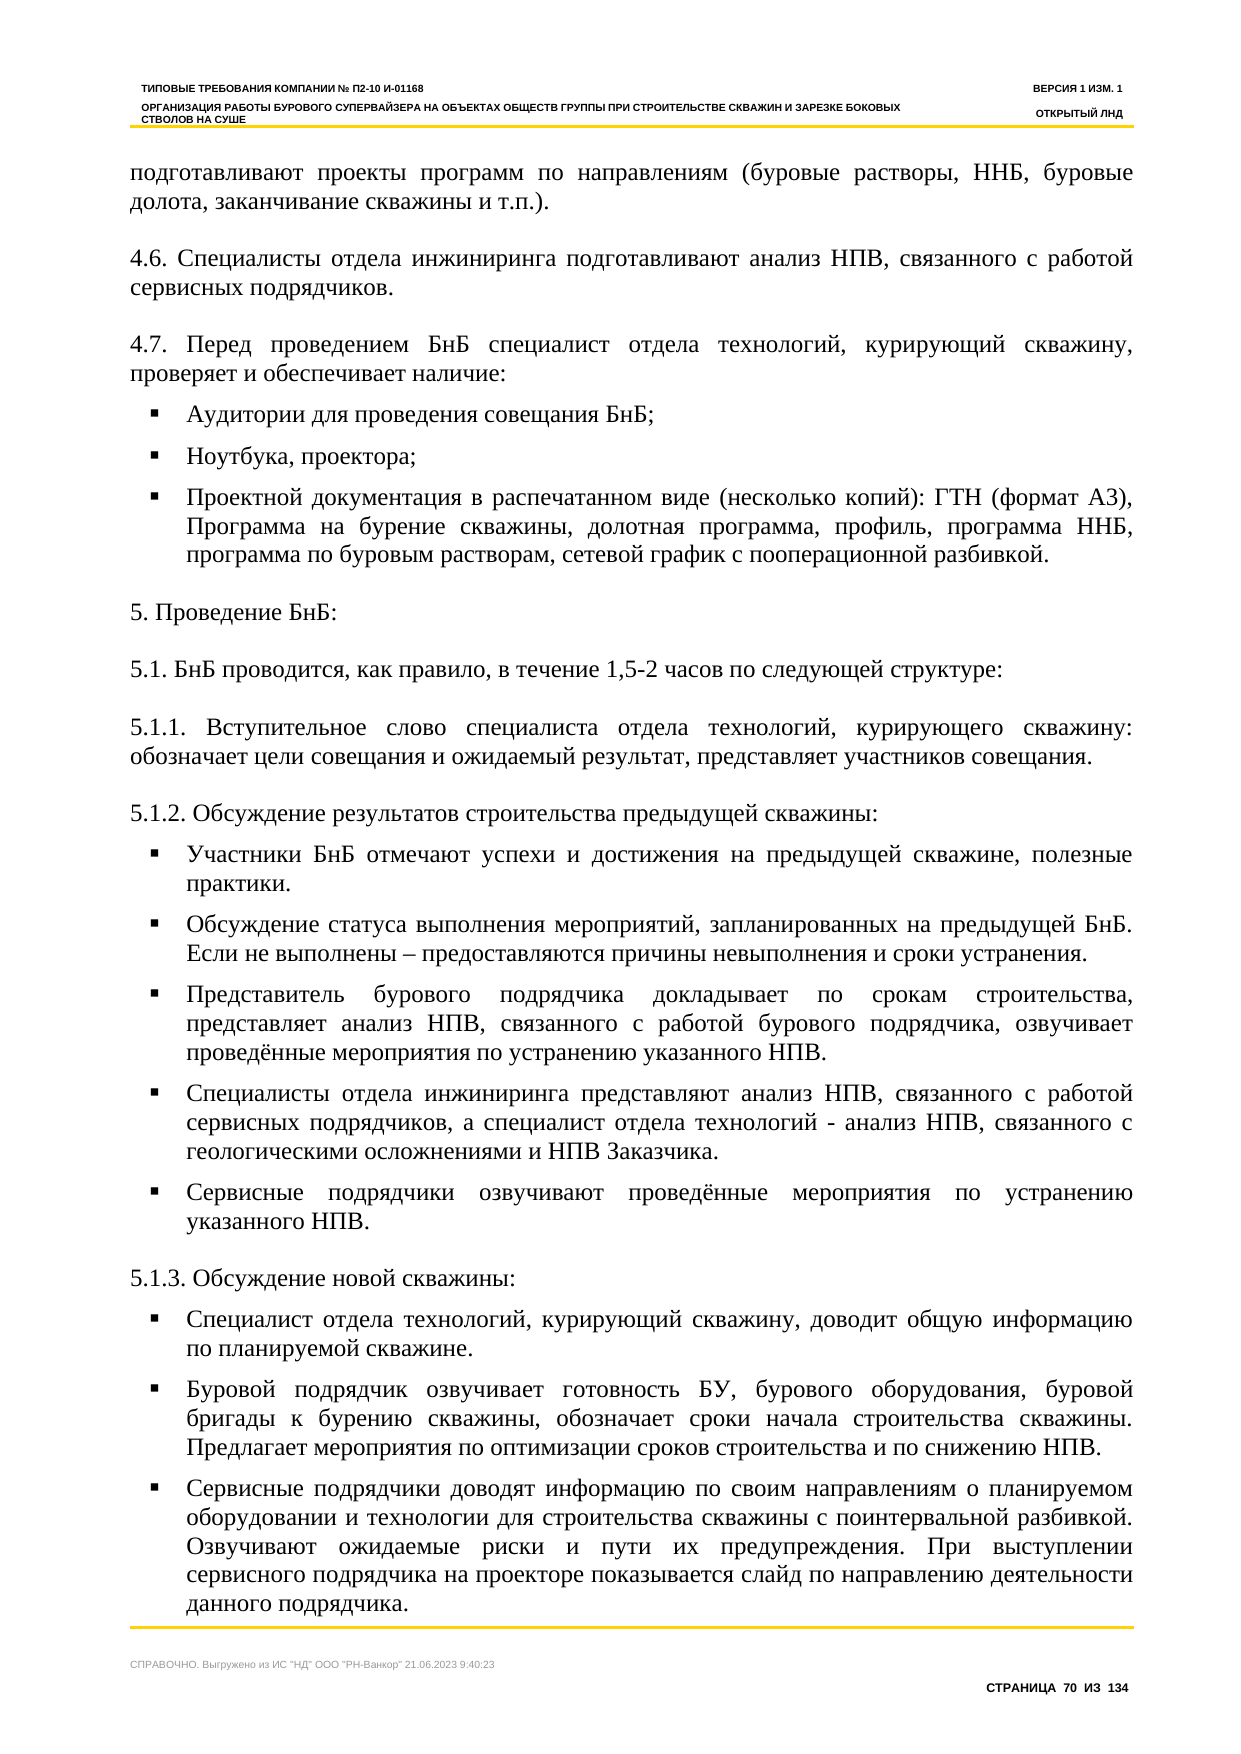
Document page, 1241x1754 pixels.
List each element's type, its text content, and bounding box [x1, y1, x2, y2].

text 4.6. Специалисты отдела инжиниринга подготавливают анализ НПВ, связанного с работой сервисных подрядчиков. [130, 243, 1134, 301]
list Ноутбука, проектора; [149, 441, 1134, 469]
list Представитель бурового подрядчика докладывает по срокам строительства, представляет анализ НПВ, связанного с работой бурового подрядчика, озвучивает проведённые мероприятия по устранению указанного НПВ. [149, 979, 1134, 1066]
list Сервисные подрядчики доводят информацию по своим направлениям о планируемом оборудовании и технологии для строительства скважины с поинтервальной разбивкой. Озвучивают ожидаемые риски и пути их предупреждения. При выступлении сервисного подрядчика на проекторе показывается слайд по направлению деятельности данного подрядчика. [149, 1473, 1134, 1617]
text 5.1.3. Обсуждение новой скважины: [130, 1263, 1134, 1292]
list Сервисные подрядчики озвучивают проведённые мероприятия по устранению указанного НПВ. [149, 1177, 1134, 1234]
list Участники БнБ отмечают успехи и достижения на предыдущей скважине, полезные практики. [149, 839, 1134, 897]
list Обсуждение статуса выполнения мероприятий, запланированных на предыдущей БнБ. Если не выполнены – предоставляются причины невыполнения и сроки устранения. [149, 909, 1134, 967]
list Специалист отдела технологий, курирующий скважину, доводит общую информацию по планируемой скважине. [149, 1304, 1134, 1362]
list Аудитории для проведения совещания БнБ; [149, 399, 1134, 428]
text 5. Проведение БнБ: [130, 597, 1134, 626]
list Буровой подрядчик озвучивает готовность БУ, бурового оборудования, буровой бригады к бурению скважины, обозначает сроки начала строительства скважины. Предлагает мероприятия по оптимизации сроков строительства и по снижению НПВ. [149, 1374, 1134, 1461]
list Специалисты отдела инжиниринга представляют анализ НПВ, связанного с работой сервисных подрядчиков, а специалист отдела технологий - анализ НПВ, связанного с геологическими осложнениями и НПВ Заказчика. [149, 1078, 1134, 1164]
text 5.1.2. Обсуждение результатов строительства предыдущей скважины: [130, 798, 1134, 827]
list Проектной документация в распечатанном виде (несколько копий): ГТН (формат А3), Программа на бурение скважины, долотная программа, профиль, программа ННБ, программа по буровым растворам, сетевой график с пооперационной разбивкой. [149, 482, 1134, 568]
text 4.7. Перед проведением БнБ специалист отдела технологий, курирующий скважину, проверяет и обеспечивает наличие: [130, 329, 1134, 387]
text 5.1.1. Вступительное слово специалиста отдела технологий, курирующего скважину: обозначает цели совещания и ожидаемый результат, представляет участников совещания. [130, 712, 1134, 769]
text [130, 157, 1134, 214]
text 5.1. БнБ проводится, как правило, в течение 1,5-2 часов по следующей структуре: [130, 654, 1134, 683]
